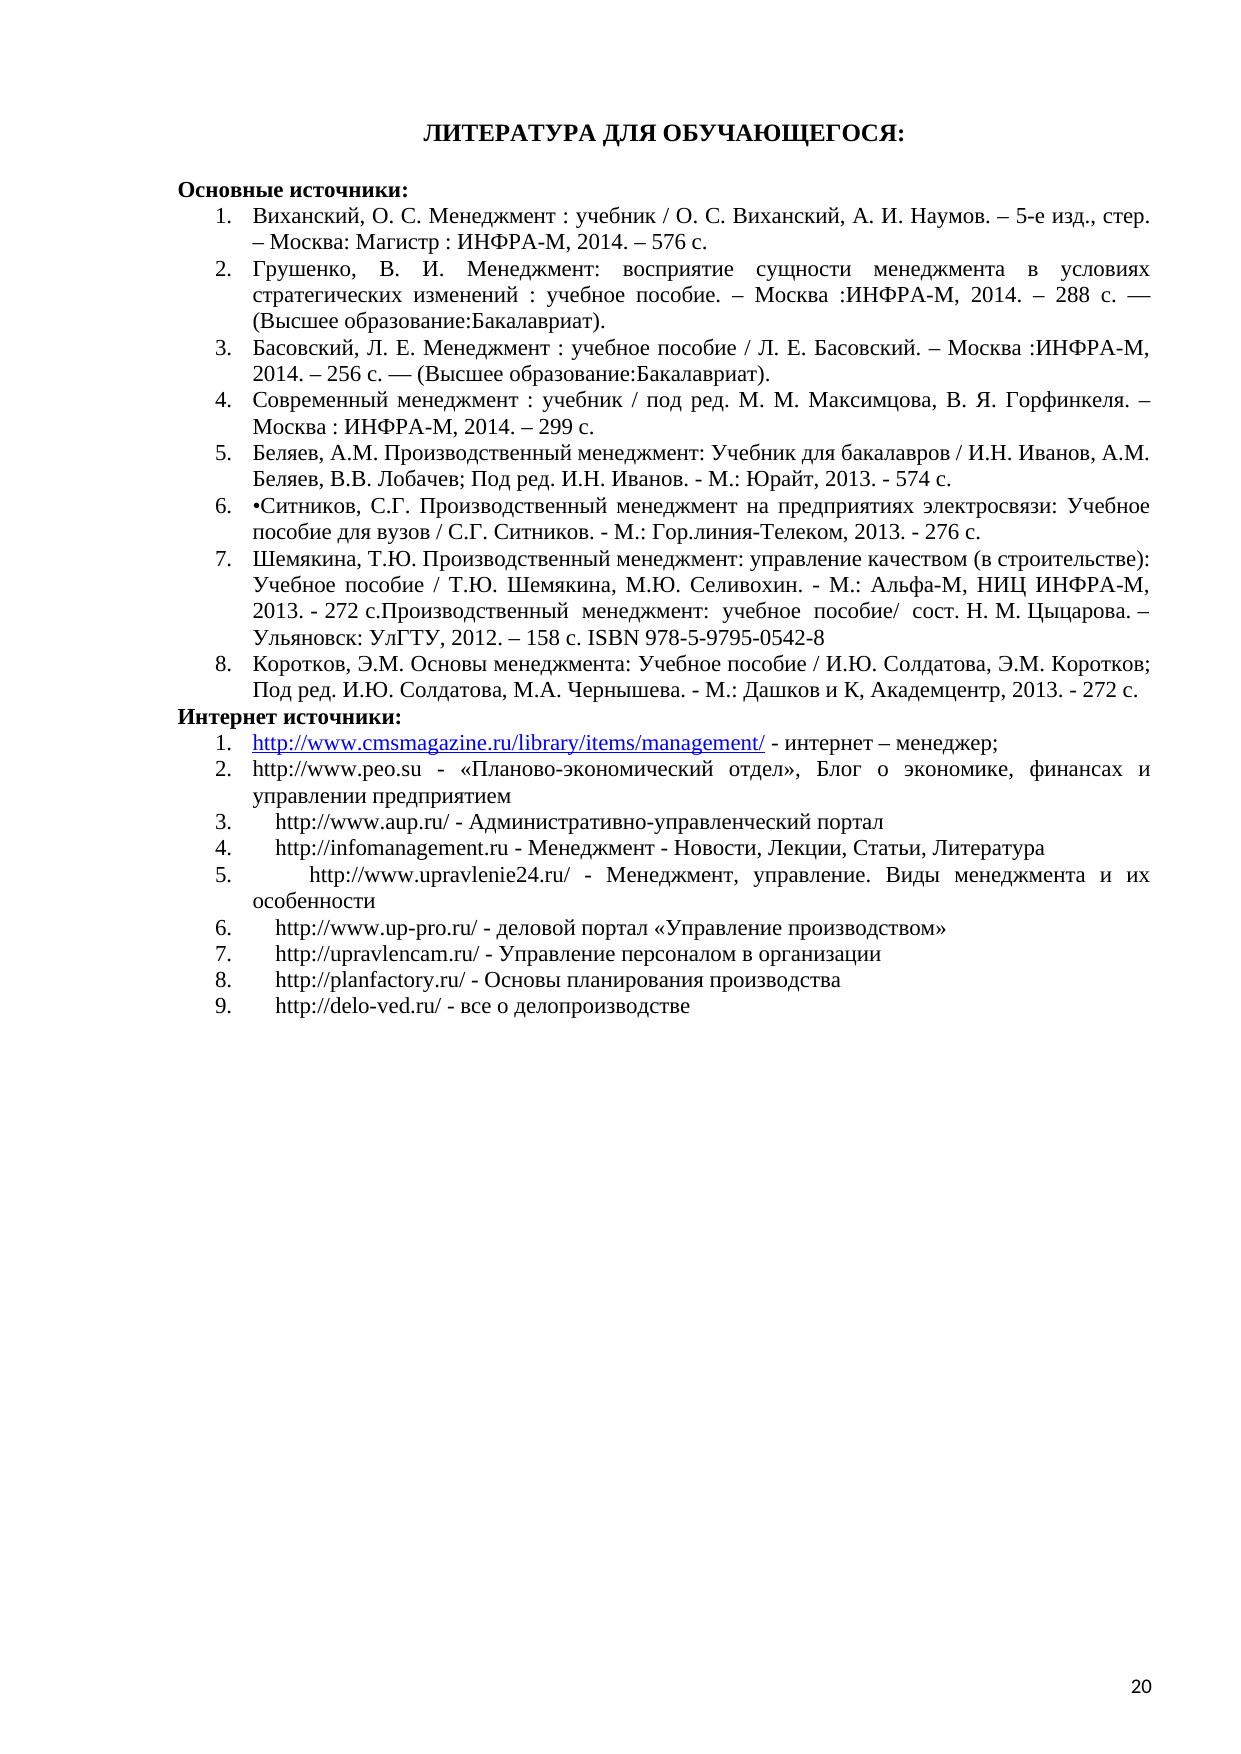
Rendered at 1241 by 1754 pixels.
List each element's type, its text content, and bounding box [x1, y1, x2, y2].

list http://www.cmsmagazine.ru/library/items/management/ - интернет – менеджер; [215, 729, 1152, 755]
list Современный менеджмент : учебник / под ред. М. М. Максимцова, В. Я. Горфинкеля. – Москва : ИНФРА-М, 2014. – 299 с. [215, 386, 1152, 439]
list http://www.upravlenie24.ru/ - Менеджмент, управление. Виды менеджмента и их особенности [215, 861, 1152, 913]
list Грушенко, В. И. Менеджмент: восприятие сущности менеджмента в условиях стратегических изменений : учебное пособие. – Москва :ИНФРА-М, 2014. – 288 с. — (Высшее образование:Бакалавриат). [215, 255, 1152, 334]
text Интернет источники: [177, 703, 1152, 729]
list Беляев, А.М. Производственный менеджмент: Учебник для бакалавров / И.Н. Иванов, А.М. Беляев, В.В. Лобачев; Под ред. И.Н. Иванов. - М.: Юрайт, 2013. - 574 c. [215, 439, 1152, 492]
list http://delo-ved.ru/ - все о делопроизводстве [215, 993, 1152, 1019]
text Основные источники: [177, 176, 1152, 202]
list http://upravlencam.ru/ - Управление персоналом в организации [215, 940, 1152, 966]
list http://www.aup.ru/ - Административно-управленческий портал [215, 808, 1152, 834]
list http://www.up-pro.ru/ - деловой портал «Управление производством» [215, 913, 1152, 940]
text ЛИТЕРАТУРА ДЛЯ ОБУЧАЮЩЕГОСЯ: [177, 118, 1152, 147]
list Виханский, О. С. Менеджмент : учебник / О. С. Виханский, А. И. Наумов. – 5-е изд., стер. – Москва: Магистр : ИНФРА-М, 2014. – 576 с. [215, 202, 1152, 255]
list •Ситников, С.Г. Производственный менеджмент на предприятиях электросвязи: Учебное пособие для вузов / С.Г. Ситников. - М.: Гор.линия-Телеком, 2013. - 276 c. [215, 492, 1152, 544]
list http://www.peo.su - «Планово-экономический отдел», Блог о экономике, финансах и управлении предприятием [215, 755, 1152, 808]
list http://infomanagement.ru - Менеджмент - Новости, Лекции, Статьи, Литература [215, 834, 1152, 861]
list Басовский, Л. Е. Менеджмент : учебное пособие / Л. Е. Басовский. – Москва :ИНФРА-М, 2014. – 256 с. — (Высшее образование:Бакалавриат). [215, 334, 1152, 386]
list Шемякина, Т.Ю. Производственный менеджмент: управление качеством (в строительстве): Учебное пособие / Т.Ю. Шемякина, М.Ю. Селивохин. - М.: Альфа-М, НИЦ ИНФРА-М, 2013. - 272 c.Производственный менеджмент: учебное пособие/ сост. Н. М. Цыцарова. – Ульяновск: УлГТУ, 2012. – 158 с. ISBN 978-5-9795-0542-8 [215, 544, 1152, 650]
list Коротков, Э.М. Основы менеджмента: Учебное пособие / И.Ю. Солдатова, Э.М. Коротков; Под ред. И.Ю. Солдатова, М.А. Чернышева. - М.: Дашков и К, Академцентр, 2013. - 272 c. [215, 650, 1152, 703]
list http://planfactory.ru/ - Основы планирования производства [215, 966, 1152, 993]
